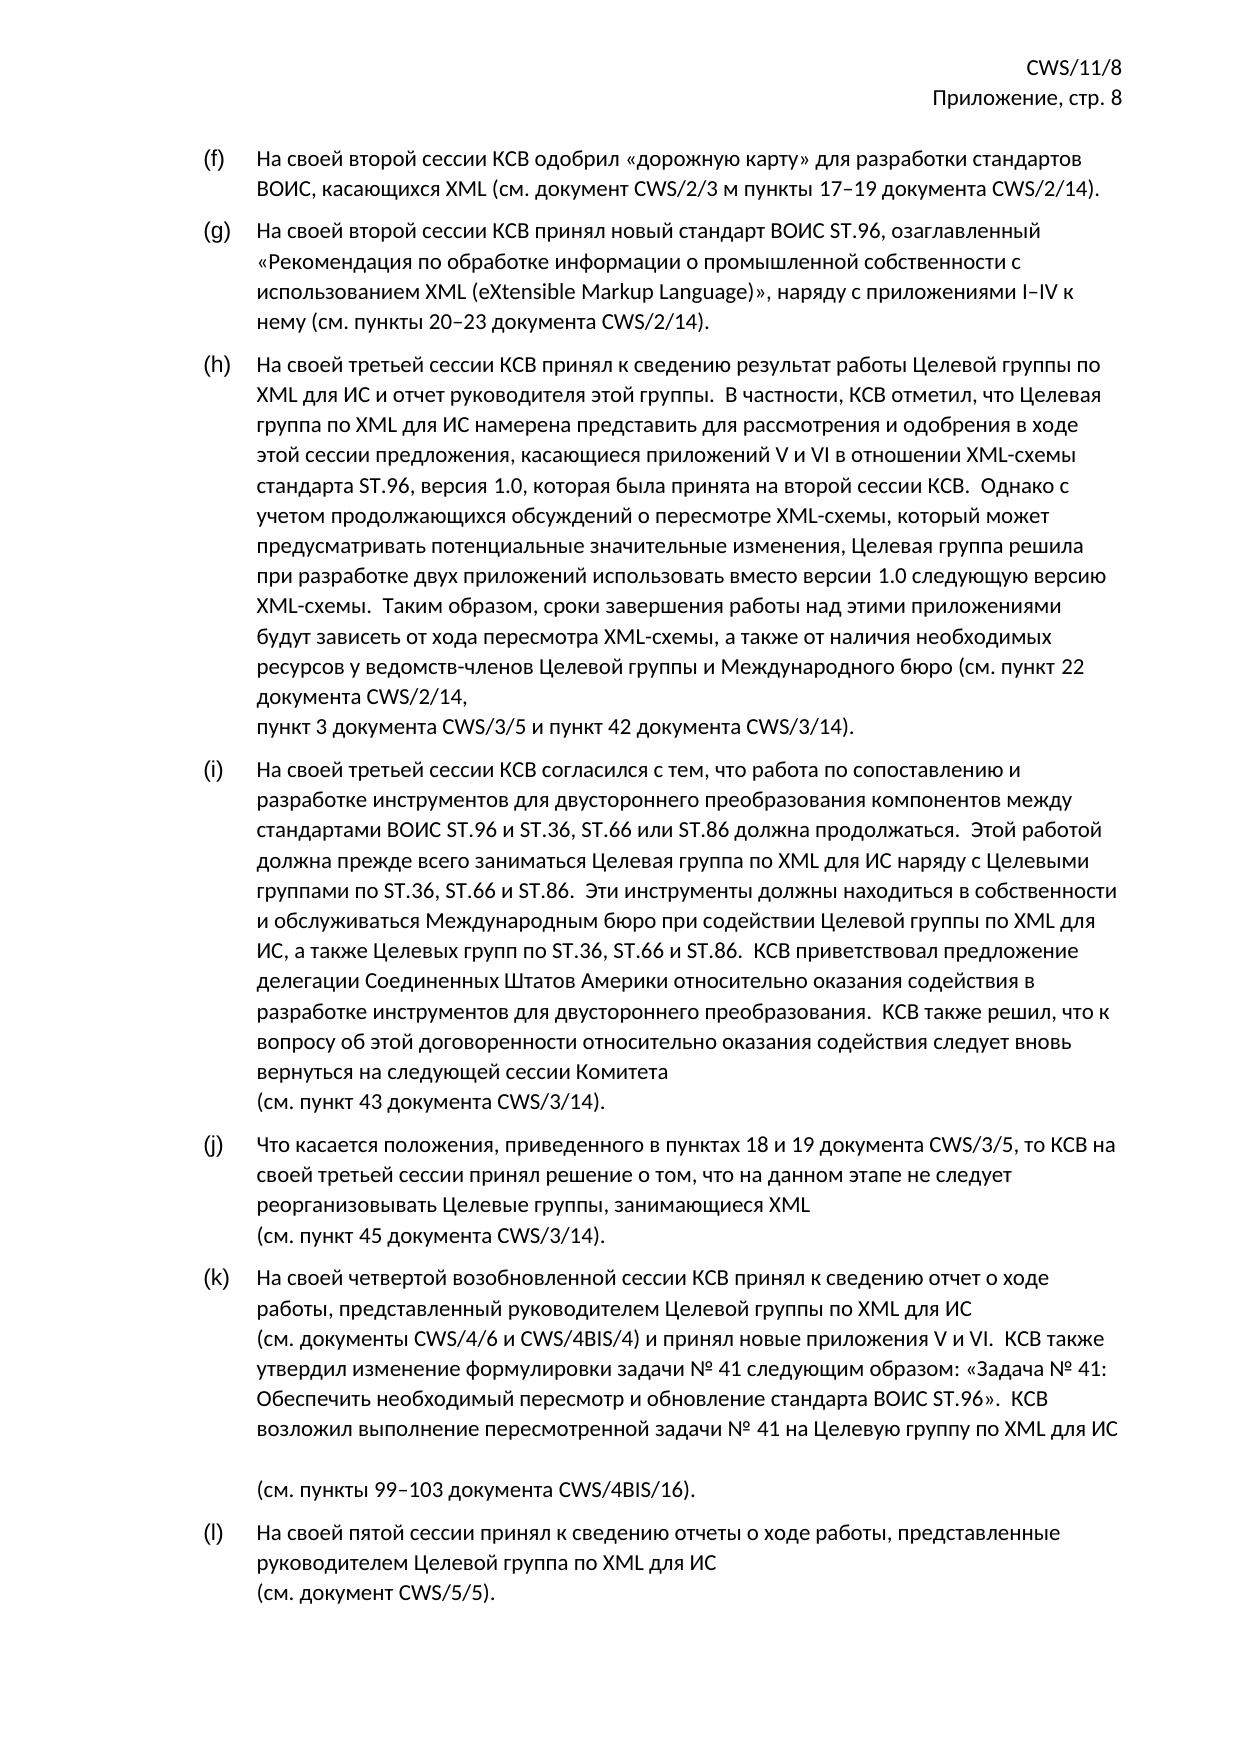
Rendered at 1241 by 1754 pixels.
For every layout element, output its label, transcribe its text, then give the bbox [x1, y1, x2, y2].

list На своей третьей сессии КСВ принял к сведению результат работы Целевой группы по XML для ИС и отчет руководителя этой группы. В частности, КСВ отметил, что Целевая группа по XML для ИС намерена представить для рассмотрения и одобрения в ходе этой сессии предложения, касающиеся приложений V и VI в отношении XML-схемы стандарта ST.96, версия 1.0, которая была принята на второй сессии КСВ. Однако с учетом продолжающихся обсуждений о пересмотре XML-схемы, который может предусматривать потенциальные значительные изменения, Целевая группа решила при разработке двух приложений использовать вместо версии 1.0 следующую версию XML-схемы. Таким образом, сроки завершения работы над этими приложениями будут зависеть от хода пересмотра XML-схемы, а также от наличия необходимых ресурсов у ведомств-членов Целевой группы и Международного бюро (см. пункт 22 документа CWS/2/14, пункт 3 документа CWS/3/5 и пункт 42 документа CWS/3/14). [203, 350, 1122, 740]
list На своей третьей сессии КСВ согласился с тем, что работа по сопоставлению и разработке инструментов для двустороннего преобразования компонентов между стандартами ВОИС ST.96 и ST.36, ST.66 или ST.86 должна продолжаться. Этой работой должна прежде всего заниматься Целевая группа по XML для ИС наряду с Целевыми группами по ST.36, ST.66 и ST.86. Эти инструменты должны находиться в собственности и обслуживаться Международным бюро при содействии Целевой группы по XML для ИС, а также Целевых групп по ST.36, ST.66 и ST.86. КСВ приветствовал предложение делегации Соединенных Штатов Америки относительно оказания содействия в разработке инструментов для двустороннего преобразования. КСВ также решил, что к вопросу об этой договоренности относительно оказания содействия следует вновь вернуться на следующей сессии Комитета (см. пункт 43 документа CWS/3/14). [203, 755, 1122, 1115]
list На своей второй сессии КСВ одобрил «дорожную карту» для разработки стандартов ВОИС, касающихся XML (см. документ CWS/2/3 м пункты 17–19 документа CWS/2/14). [203, 144, 1122, 202]
list На своей четвертой возобновленной сессии КСВ принял к сведению отчет о ходе работы, представленный руководителем Целевой группы по XML для ИС (см. документы CWS/4/6 и CWS/4BIS/4) и принял новые приложения V и VI. КСВ также утвердил изменение формулировки задачи № 41 следующим образом: «Задача № 41: Обеспечить необходимый пересмотр и обновление стандарта ВОИС ST.96». КСВ возложил выполнение пересмотренной задачи № 41 на Целевую группу по XML для ИС (см. пункты 99–103 документа CWS/4BIS/16). [203, 1263, 1122, 1503]
list На своей второй сессии КСВ принял новый стандарт ВОИС ST.96, озаглавленный «Рекомендация по обработке информации о промышленной собственности с использованием XML (eXtensible Markup Language)», наряду с приложениями I–IV к нему (см. пункты 20–23 документа CWS/2/14). [203, 217, 1122, 335]
list Что касается положения, приведенного в пунктах 18 и 19 документа CWS/3/5, то КСВ на своей третьей сессии принял решение о том, что на данном этапе не следует реорганизовывать Целевые группы, занимающиеся XML (см. пункт 45 документа CWS/3/14). [203, 1130, 1122, 1249]
list На своей пятой сессии принял к сведению отчеты о ходе работы, представленные руководителем Целевой группа по XML для ИС (см. документ CWS/5/5). [203, 1518, 1122, 1606]
